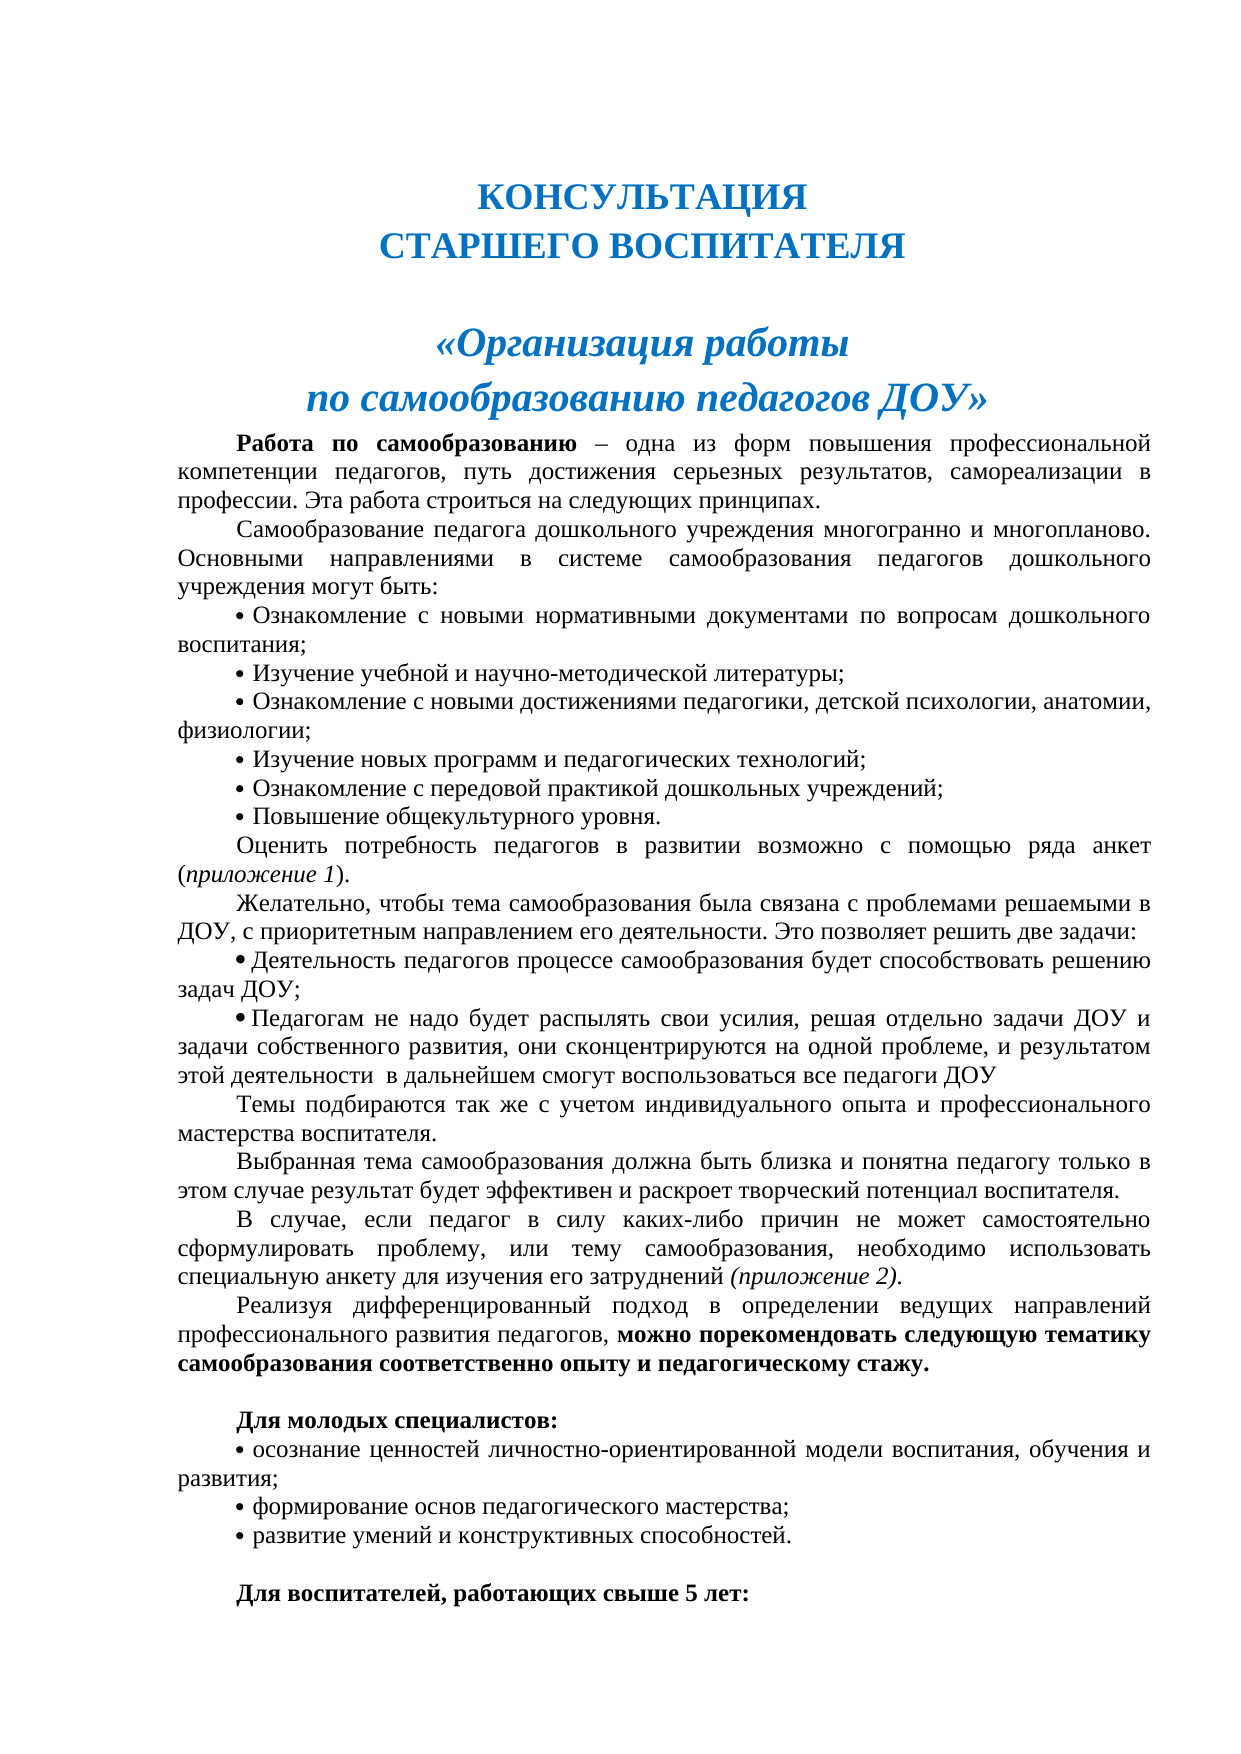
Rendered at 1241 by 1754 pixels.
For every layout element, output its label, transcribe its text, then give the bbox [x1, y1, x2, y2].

list Деятельность педагогов процессе самообразования будет способствовать решению задач ДОУ; [177, 945, 1152, 1003]
text В случае, если педагог в силу каких-либо причин не может самостоятельно сформулировать проблему, или тему самообразования, необходимо использовать специальную анкету для изучения его затруднений (приложение 2). [177, 1204, 1152, 1290]
text Темы подбираются так же с учетом индивидуального опыта и профессионального мастерства воспитателя. [177, 1089, 1152, 1146]
list Ознакомление с новыми нормативными документами по вопросам дошкольного воспитания; [177, 600, 1152, 658]
list Повышение общекультурного уровня. [177, 801, 1152, 830]
list развитие умений и конструктивных способностей. [177, 1520, 1152, 1549]
text по самообразованию педагогов ДОУ» [133, 372, 1152, 420]
text Самообразование педагога дошкольного учреждения многогранно и многопланово. Основными направлениями в системе самообразования педагогов дошкольного учреждения могут быть: [177, 514, 1152, 600]
list Ознакомление с передовой практикой дошкольных учреждений; [177, 773, 1152, 801]
text КОНСУЛЬТАЦИЯ [133, 174, 1152, 217]
text Выбранная тема самообразования должна быть близка и понятна педагогу только в этом случае результат будет эффективен и раскроет творческий потенциал воспитателя. [177, 1146, 1152, 1204]
text Работа по самообразованию – одна из форм повышения профессиональной компетенции педагогов, путь достижения серьезных результатов, самореализации в профессии. Эта работа строиться на следующих принципах. [177, 428, 1152, 514]
text СТАРШЕГО ВОСПИТАТЕЛЯ [133, 224, 1152, 267]
text Желательно, чтобы тема самообразования была связана с проблемами решаемыми в ДОУ, с приоритетным направлением его деятельности. Это позволяет решить две задачи: [177, 888, 1152, 945]
text Реализуя дифференцированный подход в определении ведущих направлений профессионального развития педагогов, можно порекомендовать следующую тематику самообразования соответственно опыту и педагогическому стажу. [177, 1290, 1152, 1376]
list Изучение новых программ и педагогических технологий; [177, 744, 1152, 773]
list Педагогам не надо будет распылять свои усилия, решая отдельно задачи ДОУ и задачи собственного развития, они сконцентрируются на одной проблеме, и результатом этой деятельности в дальнейшем смогут воспользоваться все педагоги ДОУ [177, 1003, 1152, 1089]
list Ознакомление с новыми достижениями педагогики, детской психологии, анатомии, физиологии; [177, 686, 1152, 744]
list Изучение учебной и научно-методической литературы; [177, 658, 1152, 686]
text Для воспитателей, работающих свыше 5 лет: [177, 1578, 1152, 1606]
text Оценить потребность педагогов в развитии возможно с помощью ряда анкет (приложение 1). [177, 830, 1152, 888]
text «Организация работы [133, 317, 1152, 365]
list осознание ценностей личностно-ориентированной модели воспитания, обучения и развития; [177, 1434, 1152, 1491]
list формирование основ педагогического мастерства; [177, 1491, 1152, 1520]
text Для молодых специалистов: [177, 1405, 1152, 1434]
